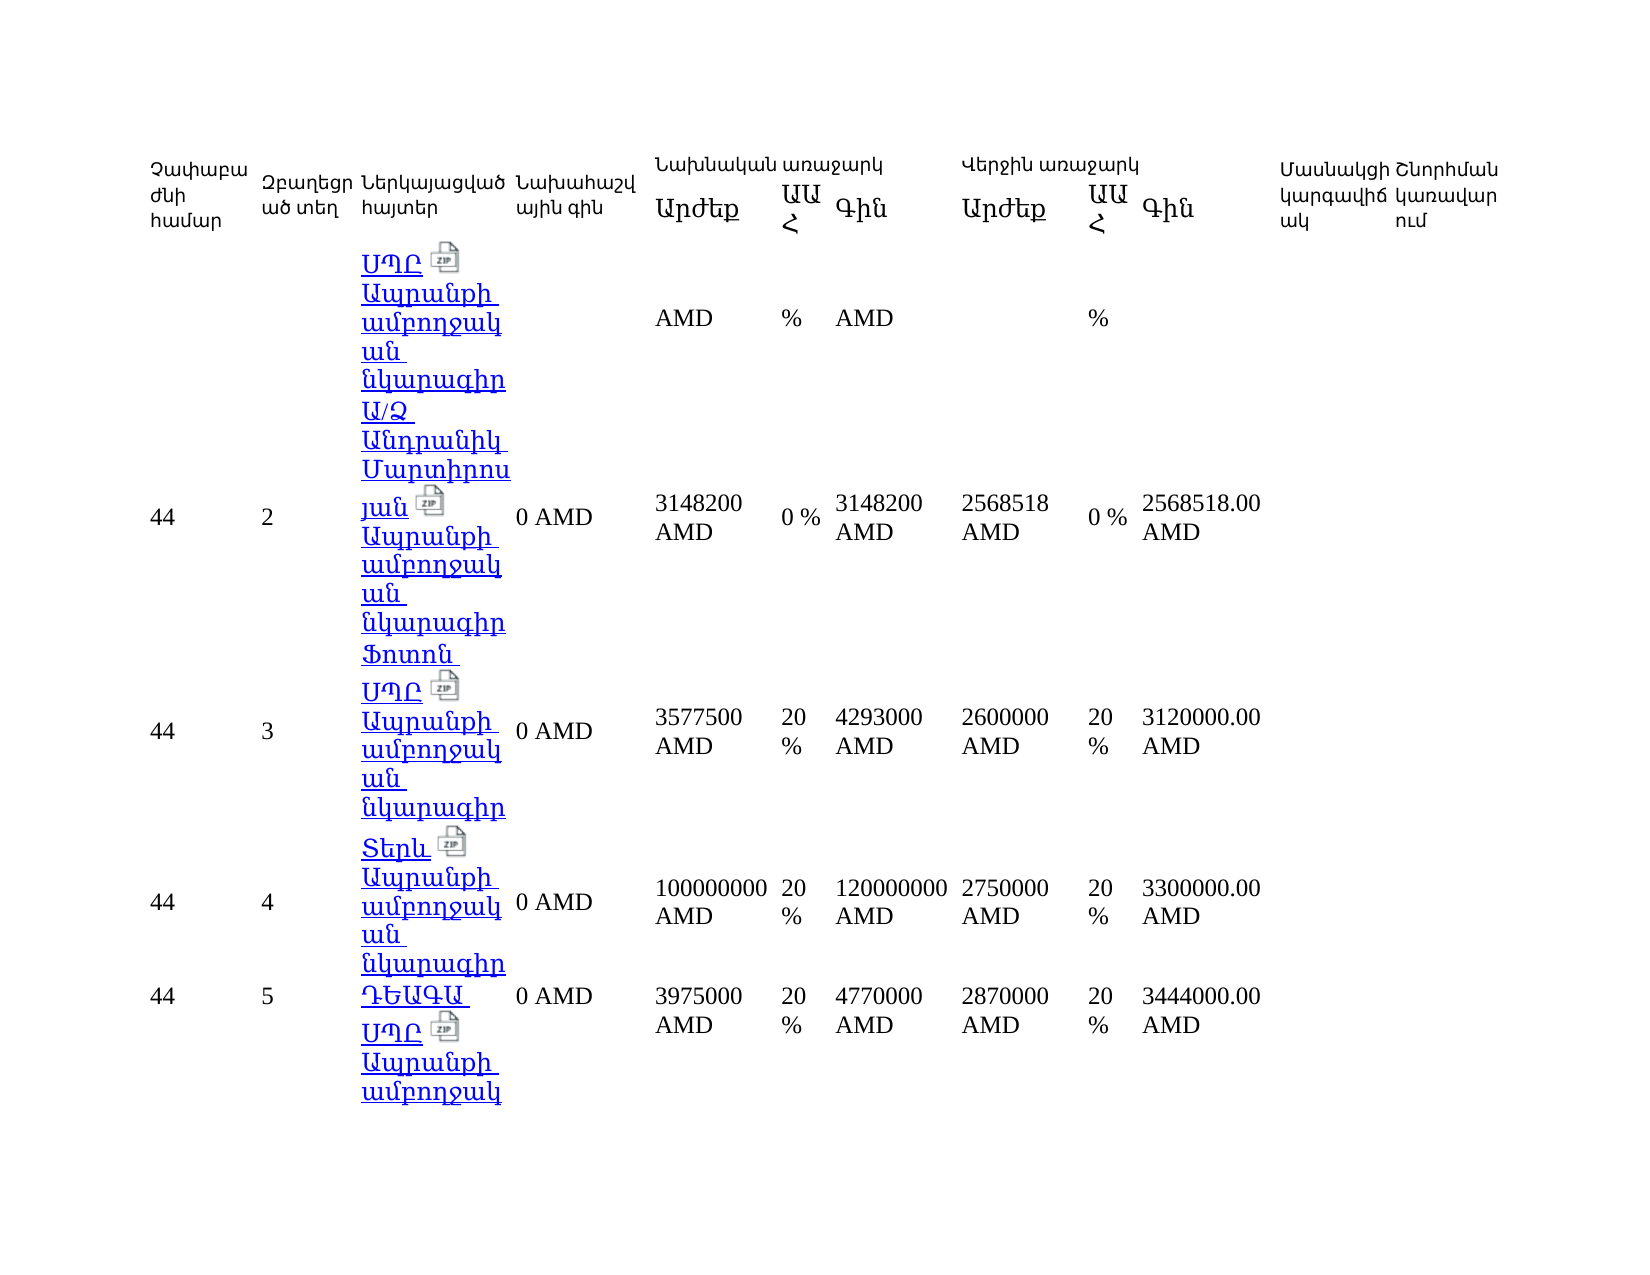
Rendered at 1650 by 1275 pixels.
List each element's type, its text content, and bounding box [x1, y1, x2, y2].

table_cell ԱԱՀ [1086, 179, 1140, 239]
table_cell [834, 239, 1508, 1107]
table_header Վերջին առաջարկ [960, 150, 1278, 179]
picture [429, 1010, 463, 1043]
table_header Ներկայացված հայտեր [359, 150, 514, 239]
table_header Նախնական առաջարկ [653, 150, 960, 179]
table_header Շնորհման կառավարում [1393, 150, 1508, 239]
picture [437, 825, 470, 858]
picture [414, 483, 448, 517]
table_header Զբաղեցրած տեղ [260, 150, 359, 239]
table_cell ԱԱՀ [779, 179, 833, 239]
table_cell Արժեք [653, 179, 779, 239]
picture [429, 668, 463, 702]
table_cell Արժեք [960, 179, 1086, 239]
table_cell Գին [834, 179, 960, 239]
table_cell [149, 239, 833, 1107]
picture [429, 240, 463, 274]
table_header Մասնակցի կարգավիճակ [1278, 150, 1393, 239]
table_header Նախահաշվային գին [514, 150, 653, 239]
table_header Չափաբաժնի համար [149, 150, 260, 239]
table_cell Գին [1140, 179, 1278, 239]
